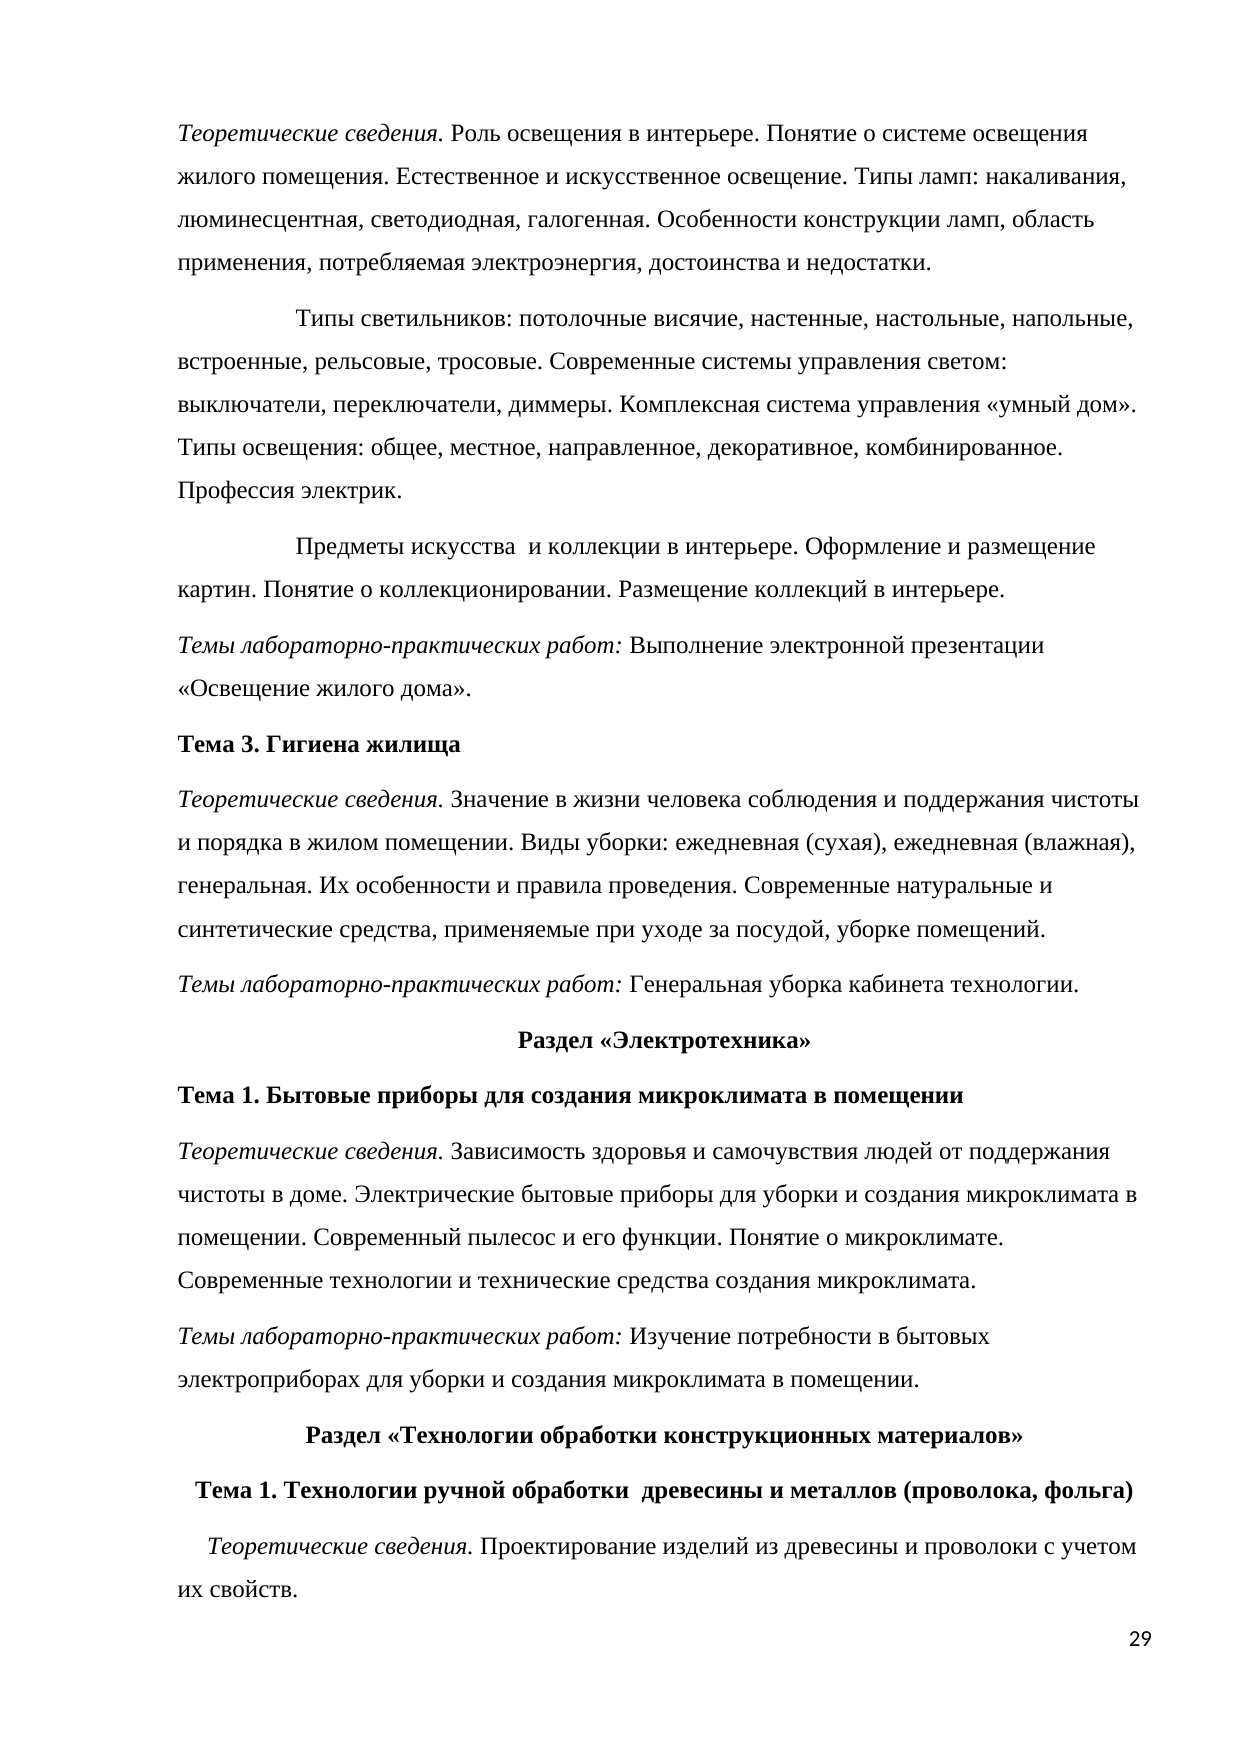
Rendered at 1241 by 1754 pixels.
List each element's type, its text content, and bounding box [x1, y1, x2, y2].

text Теоретические сведения. Проектирование изделий из древесины и проволоки с учетом их свойств. [177, 1531, 1152, 1603]
text Тема 3. Гигиена жилища [177, 729, 1152, 757]
text Теоретические сведения. Зависимость здоровья и самочувствия людей от поддержания чистоты в доме. Электрические бытовые приборы для уборки и создания микроклимата в помещении. Современный пылесос и его функции. Понятие о микроклимате. Современные технологии и технические средства создания микроклимата. [177, 1136, 1152, 1294]
text Раздел «Электротехника» [177, 1025, 1152, 1054]
text Типы светильников: потолочные висячие, настенные, настольные, напольные, встроенные, рельсовые, тросовые. Современные системы управления светом: выключатели, переключатели, диммеры. Комплексная система управления «умный дом». Типы освещения: общее, местное, направленное, декоративное, комбинированное. Профессия электрик. [177, 303, 1152, 504]
text Тема 1. Бытовые приборы для создания микроклимата в помещении [177, 1081, 1152, 1109]
text Темы лабораторно-практических работ: Генеральная уборка кабинета технологии. [177, 969, 1152, 998]
text Раздел «Технологии обработки конструкционных материалов» [177, 1420, 1152, 1449]
text Темы лабораторно-практических работ: Выполнение электронной презентации «Освещение жилого дома». [177, 630, 1152, 702]
text Предметы искусства и коллекции в интерьере. Оформление и размещение картин. Понятие о коллекционировании. Размещение коллекций в интерьере. [177, 531, 1152, 603]
text Тема 1. Технологии ручной обработки древесины и металлов (проволока, фольга) [177, 1476, 1152, 1504]
text Темы лабораторно-практических работ: Изучение потребности в бытовых электроприборах для уборки и создания микроклимата в помещении. [177, 1321, 1152, 1393]
text Теоретические сведения. Значение в жизни человека соблюдения и поддержания чистоты и порядка в жилом помещении. Виды уборки: ежедневная (сухая), ежедневная (влажная), генеральная. Их особенности и правила проведения. Современные натуральные и синтетические средства, применяемые при уходе за посудой, уборке помещений. [177, 784, 1152, 942]
text Теоретические сведения. Роль освещения в интерьере. Понятие о системе освещения жилого помещения. Естественное и искусственное освещение. Типы ламп: накаливания, люминесцентная, светодиодная, галогенная. Особенности конструкции ламп, область применения, потребляемая электроэнергия, достоинства и недостатки. [177, 118, 1152, 276]
